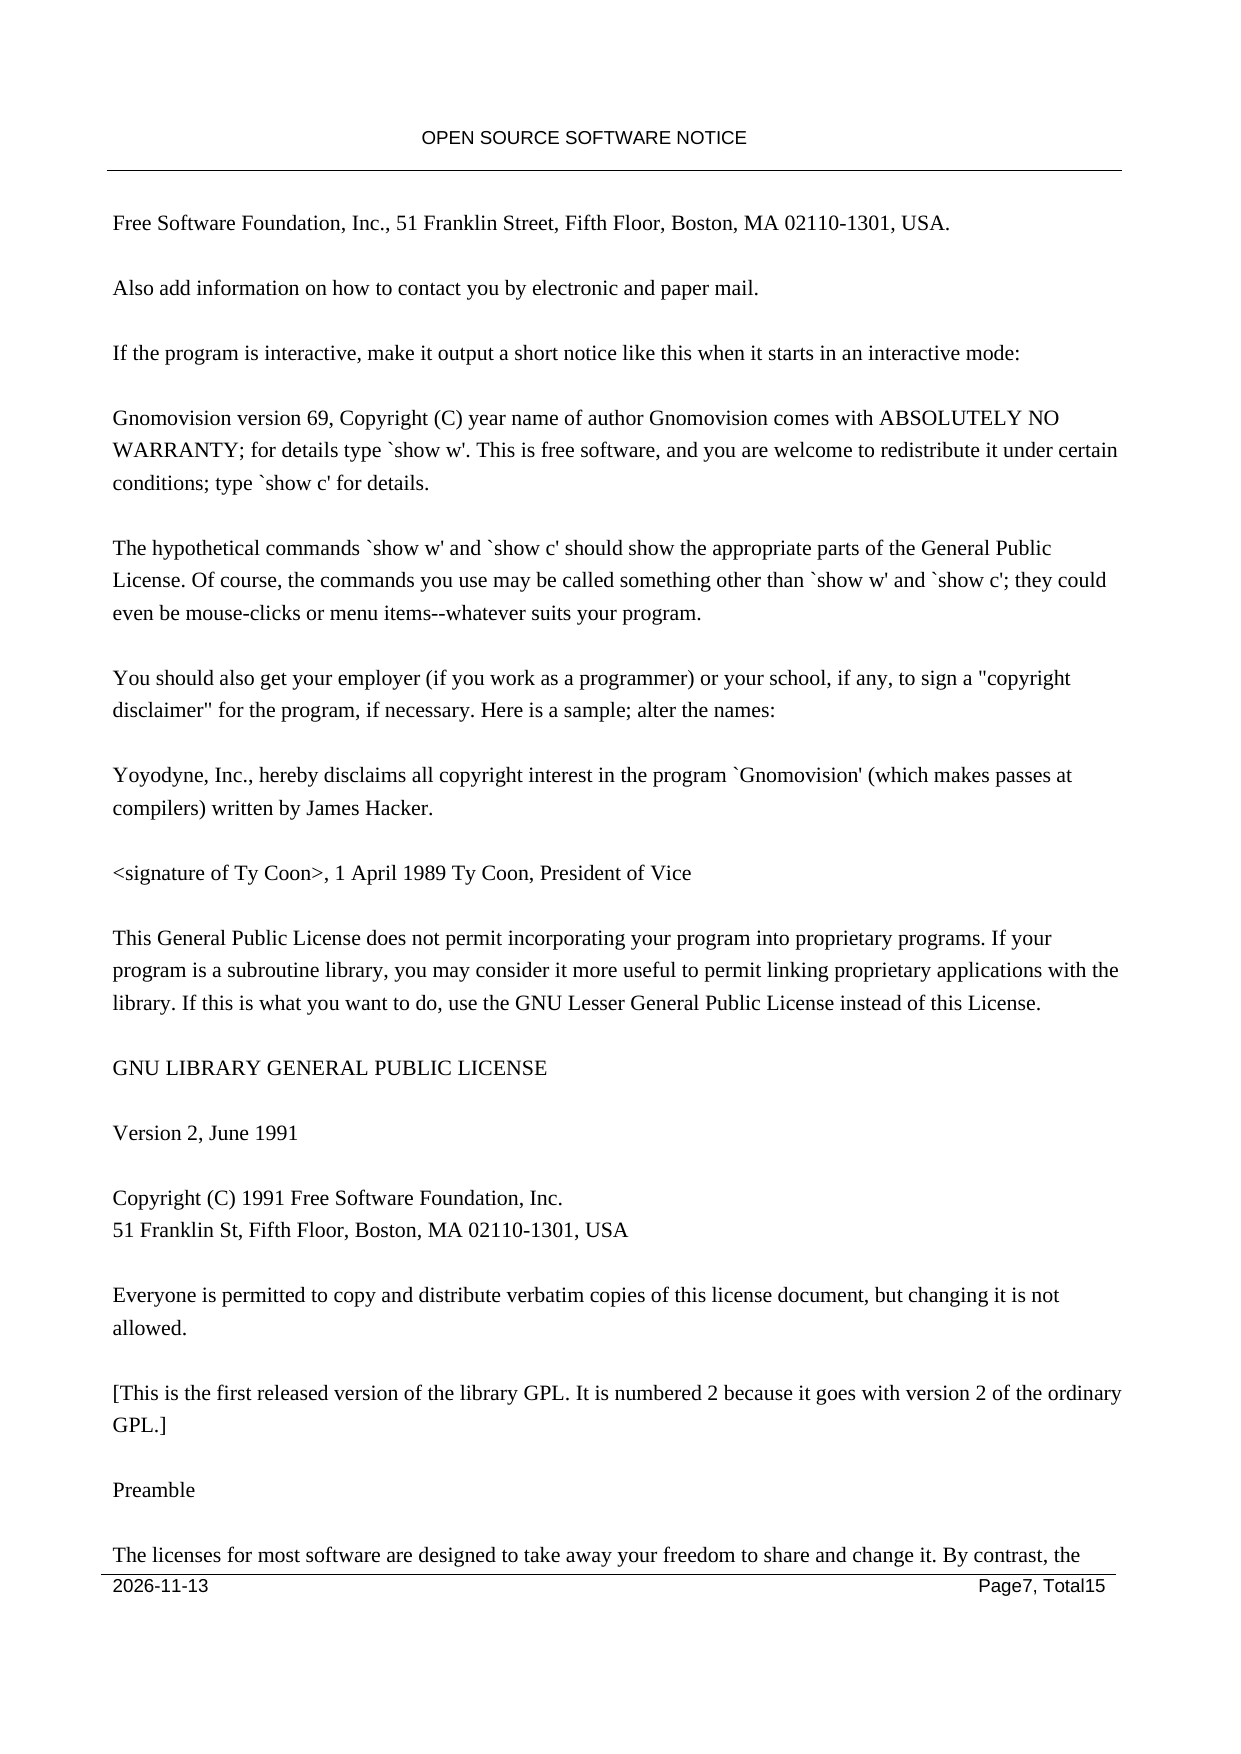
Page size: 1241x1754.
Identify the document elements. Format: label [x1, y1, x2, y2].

text [112, 206, 1128, 1571]
